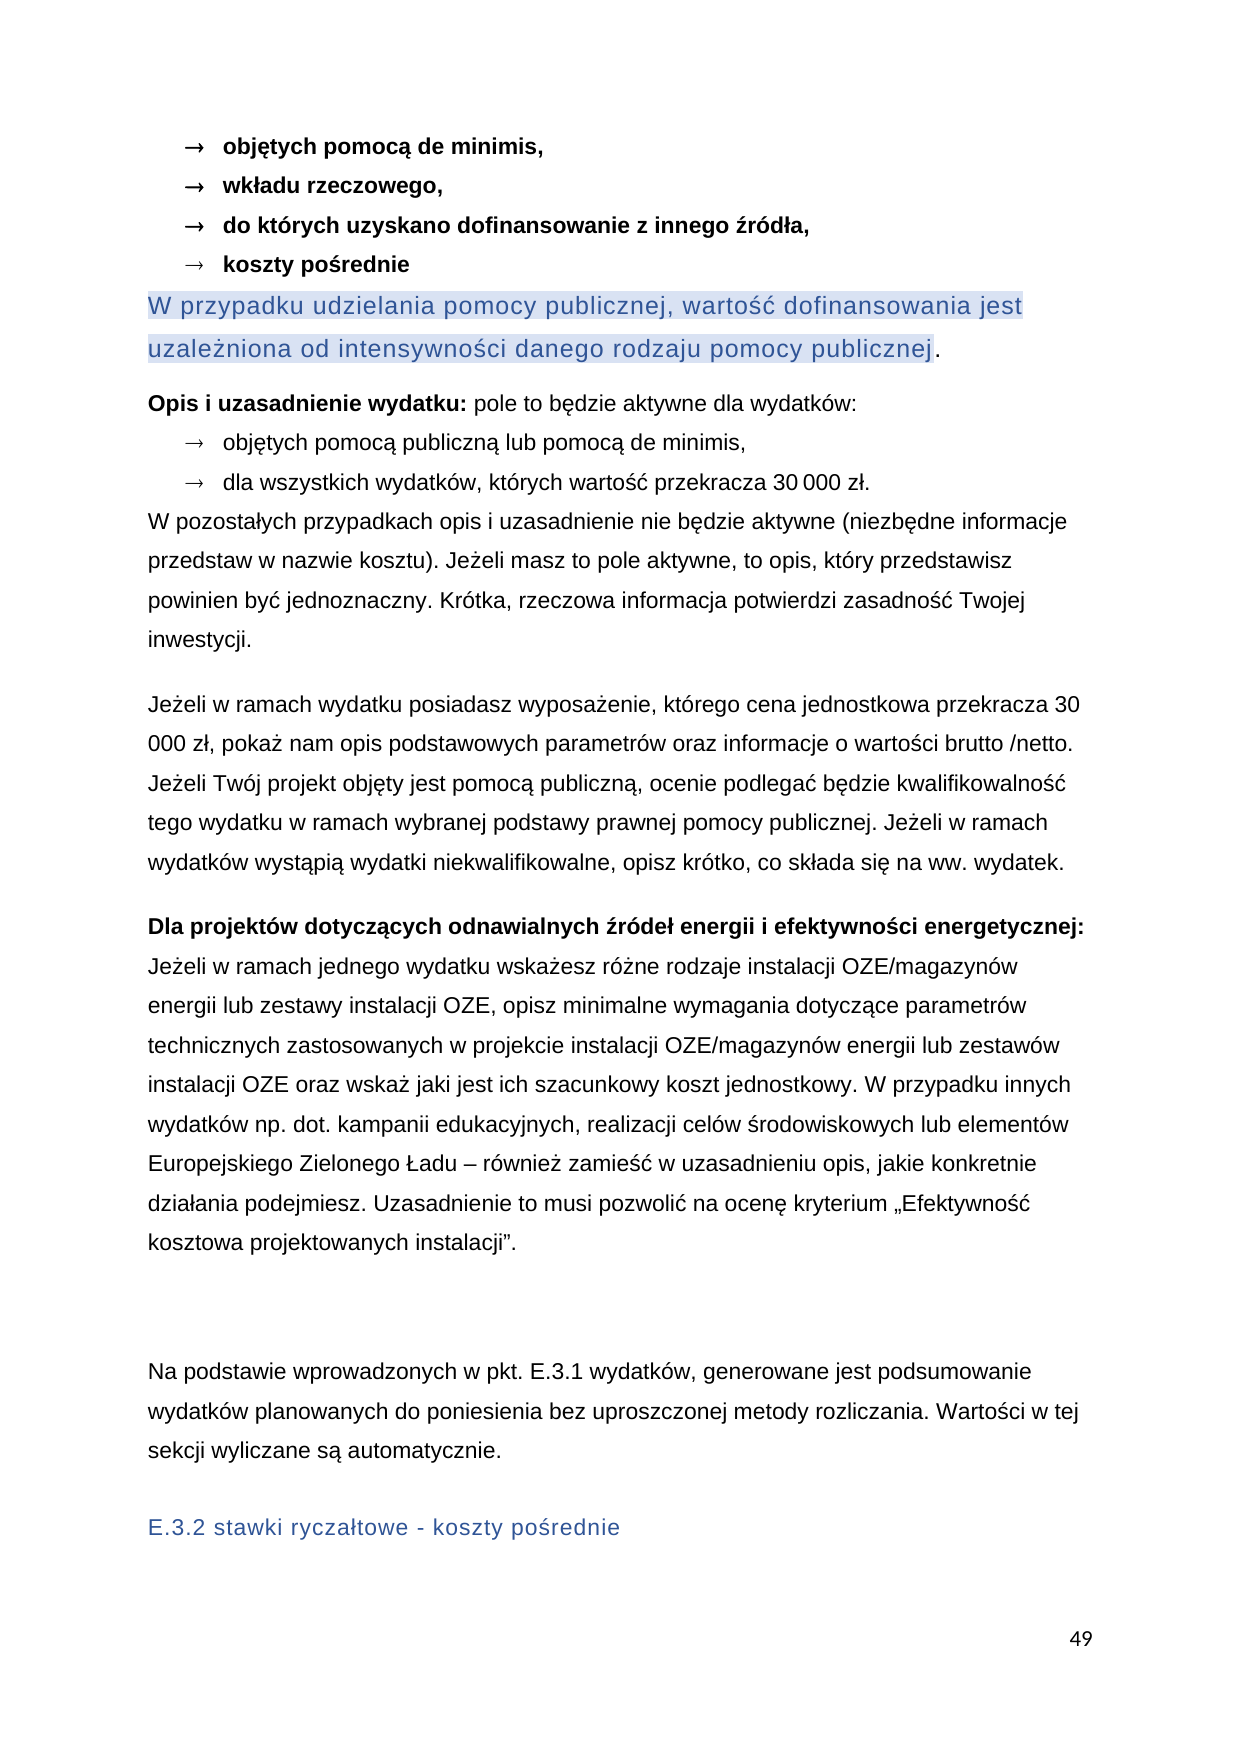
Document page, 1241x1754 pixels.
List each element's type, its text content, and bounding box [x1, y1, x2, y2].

text dla wszystkich wydatków, których wartość przekracza 30 000 zł. [185, 468, 1092, 495]
list W przypadku udzielania pomocy publicznej, wartość dofinansowania jest uzależniona od intensywności danego rodzaju pomocy publicznej. [148, 291, 1092, 363]
subtitle E.3.2 stawki ryczałtowe - koszty pośrednie [148, 1514, 1092, 1540]
text objętych pomocą publiczną lub pomocą de minimis, [185, 429, 1092, 455]
text Opis i uzasadnienie wydatku: pole to będzie aktywne dla wydatków: [148, 389, 1092, 416]
list wkładu rzeczowego, [185, 172, 1092, 199]
text Dla projektów dotyczących odnawialnych źródeł energii i efektywności energetycznej: Jeżeli w ramach jednego wydatku wskażesz różne rodzaje instalacji OZE/magazynów energii lub zestawy instalacji OZE, opisz minimalne wymagania dotyczące parametrów technicznych zastosowanych w projekcie instalacji OZE/magazynów energii lub zestawów instalacji OZE oraz wskaż jaki jest ich szacunkowy koszt jednostkowy. W przypadku innych wydatków np. dot. kampanii edukacyjnych, realizacji celów środowiskowych lub elementów Europejskiego Zielonego Ładu – również zamieść w uzasadnieniu opis, jakie konkretnie działania podejmiesz. Uzasadnienie to musi pozwolić na ocenę kryterium „Efektywność kosztowa projektowanych instalacji”. [148, 913, 1092, 1256]
text Na podstawie wprowadzonych w pkt. E.3.1 wydatków, generowane jest podsumowanie wydatków planowanych do poniesienia bez uproszczonej metody rozliczania. Wartości w tej sekcji wyliczane są automatycznie. [148, 1358, 1092, 1463]
text Jeżeli w ramach wydatku posiadasz wyposażenie, którego cena jednostkowa przekracza 30 000 zł, pokaż nam opis podstawowych parametrów oraz informacje o wartości brutto /netto. Jeżeli Twój projekt objęty jest pomocą publiczną, ocenie podlegać będzie kwalifikowalność tego wydatku w ramach wybranej podstawy prawnej pomocy publicznej. Jeżeli w ramach wydatków wystąpią wydatki niekwalifikowalne, opisz krótko, co składa się na ww. wydatek. [148, 691, 1092, 875]
text W pozostałych przypadkach opis i uzasadnienie nie będzie aktywne (niezbędne informacje przedstaw w nazwie kosztu). Jeżeli masz to pole aktywne, to opis, który przedstawisz powinien być jednoznaczny. Krótka, rzeczowa informacja potwierdzi zasadność Twojej inwestycji. [148, 508, 1092, 653]
list do których uzyskano dofinansowanie z innego źródła, [185, 212, 1092, 238]
list objętych pomocą de minimis, [185, 133, 1092, 159]
list koszty pośrednie [185, 251, 1092, 278]
